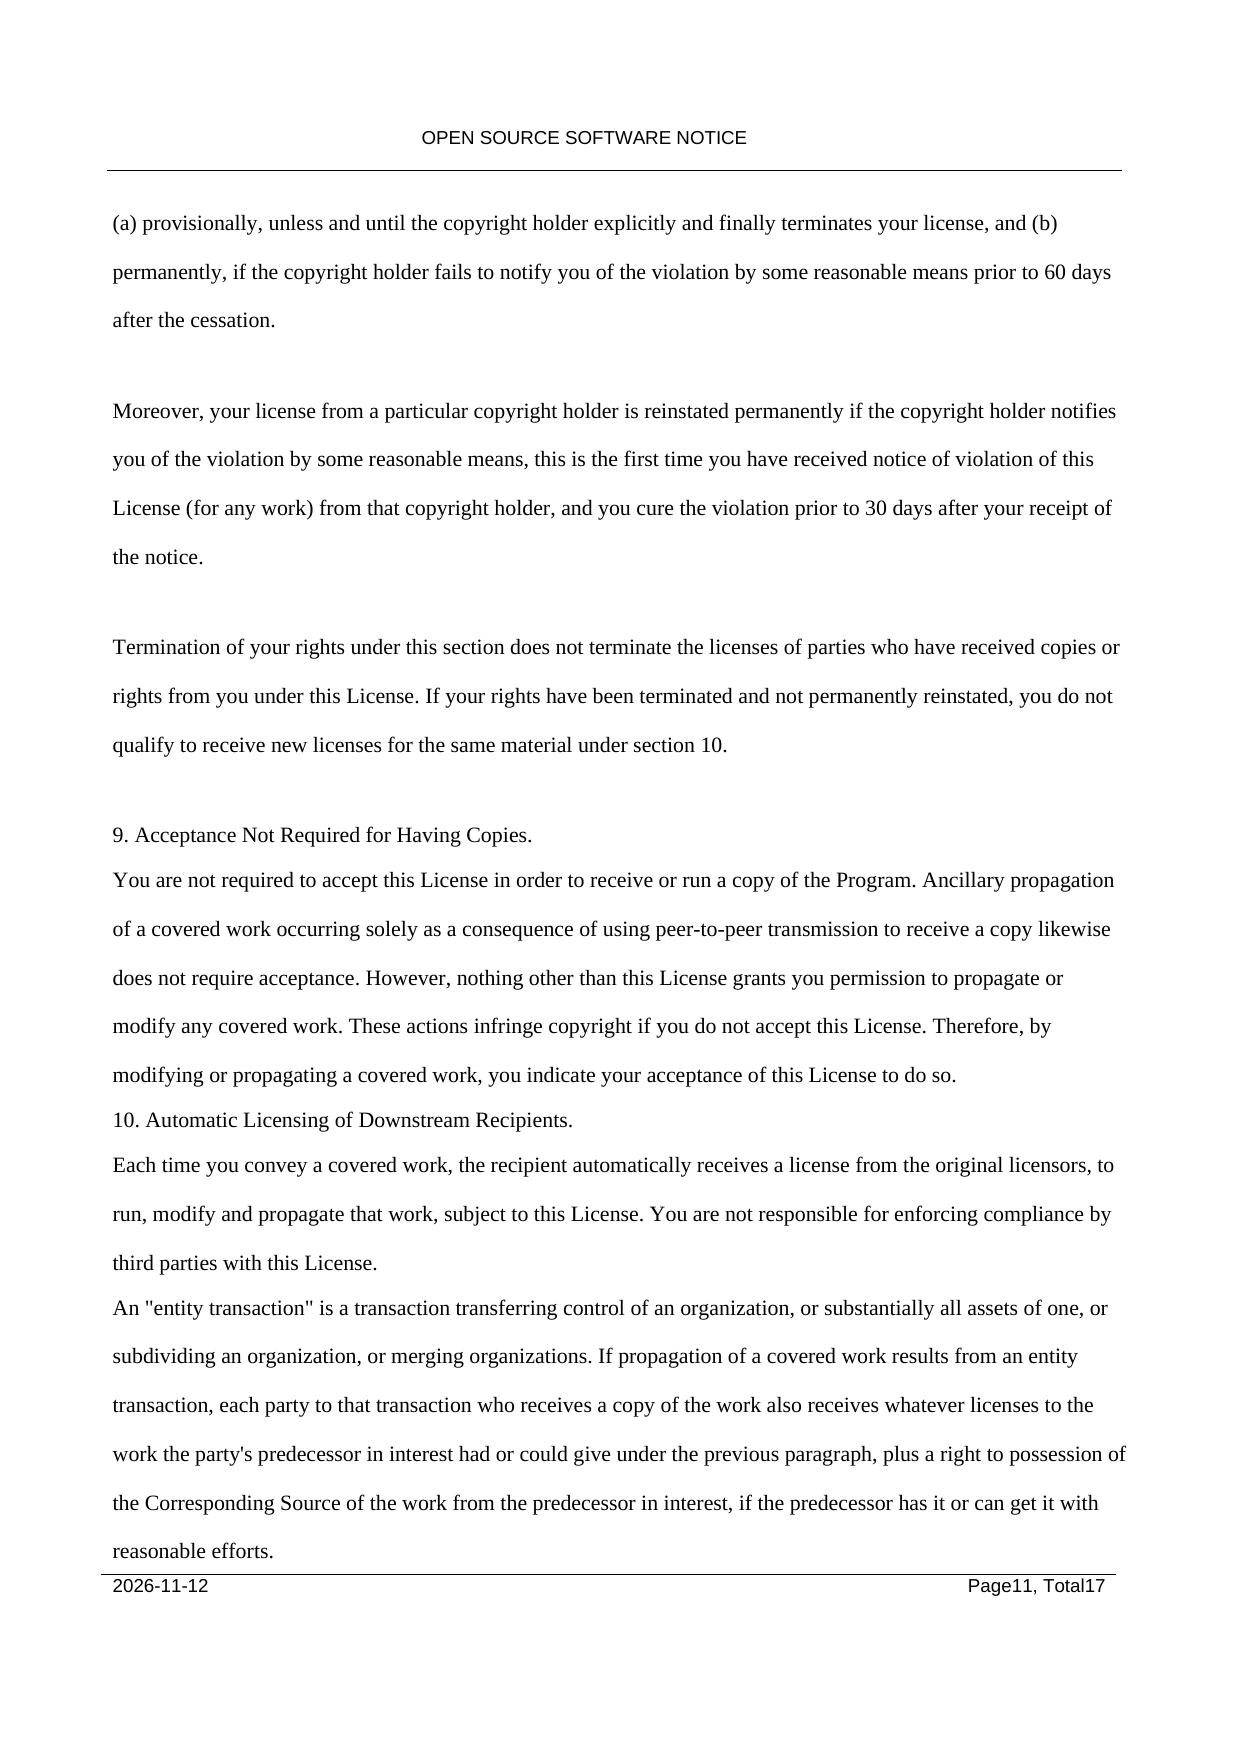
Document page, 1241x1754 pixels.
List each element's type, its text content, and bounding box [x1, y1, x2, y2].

text Moreover, your license from a particular copyright holder is reinstated permanently if the copyright holder notifies you of the violation by some reasonable means, this is the first time you have received notice of violation of this License (for any work) from that copyright holder, and you cure the violation prior to 30 days after your receipt of the notice. [112, 394, 1128, 573]
text Termination of your rights under this section does not terminate the licenses of parties who have received copies or rights from you under this License. If your rights have been terminated and not permanently reinstated, you do not qualify to receive new licenses for the same material under section 10. [112, 631, 1128, 761]
text An "entity transaction" is a transaction transferring control of an organization, or substantially all assets of one, or subdividing an organization, or merging organizations. If propagation of a covered work results from an entity transaction, each party to that transaction who receives a copy of the work also receives whatever licenses to the work the party's predecessor in interest had or could give under the previous paragraph, plus a right to possession of the Corresponding Source of the work from the predecessor in interest, if the predecessor has it or can get it with reasonable efforts. [112, 1291, 1128, 1567]
text 10. Automatic Licensing of Downstream Recipients. [112, 1103, 1128, 1136]
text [112, 206, 1128, 336]
text 9. Acceptance Not Required for Having Copies. [112, 818, 1128, 851]
text You are not required to accept this License in order to receive or run a copy of the Program. Ancillary propagation of a covered work occurring solely as a consequence of using peer-to-peer transmission to receive a copy likewise does not require acceptance. However, nothing other than this License grants you permission to propagate or modify any covered work. These actions infringe copyright if you do not accept this License. Therefore, by modifying or propagating a covered work, you indicate your acceptance of this License to do so. [112, 863, 1128, 1091]
text Each time you convey a covered work, the recipient automatically receives a license from the original licensors, to run, modify and propagate that work, subject to this License. You are not responsible for enforcing compliance by third parties with this License. [112, 1148, 1128, 1278]
